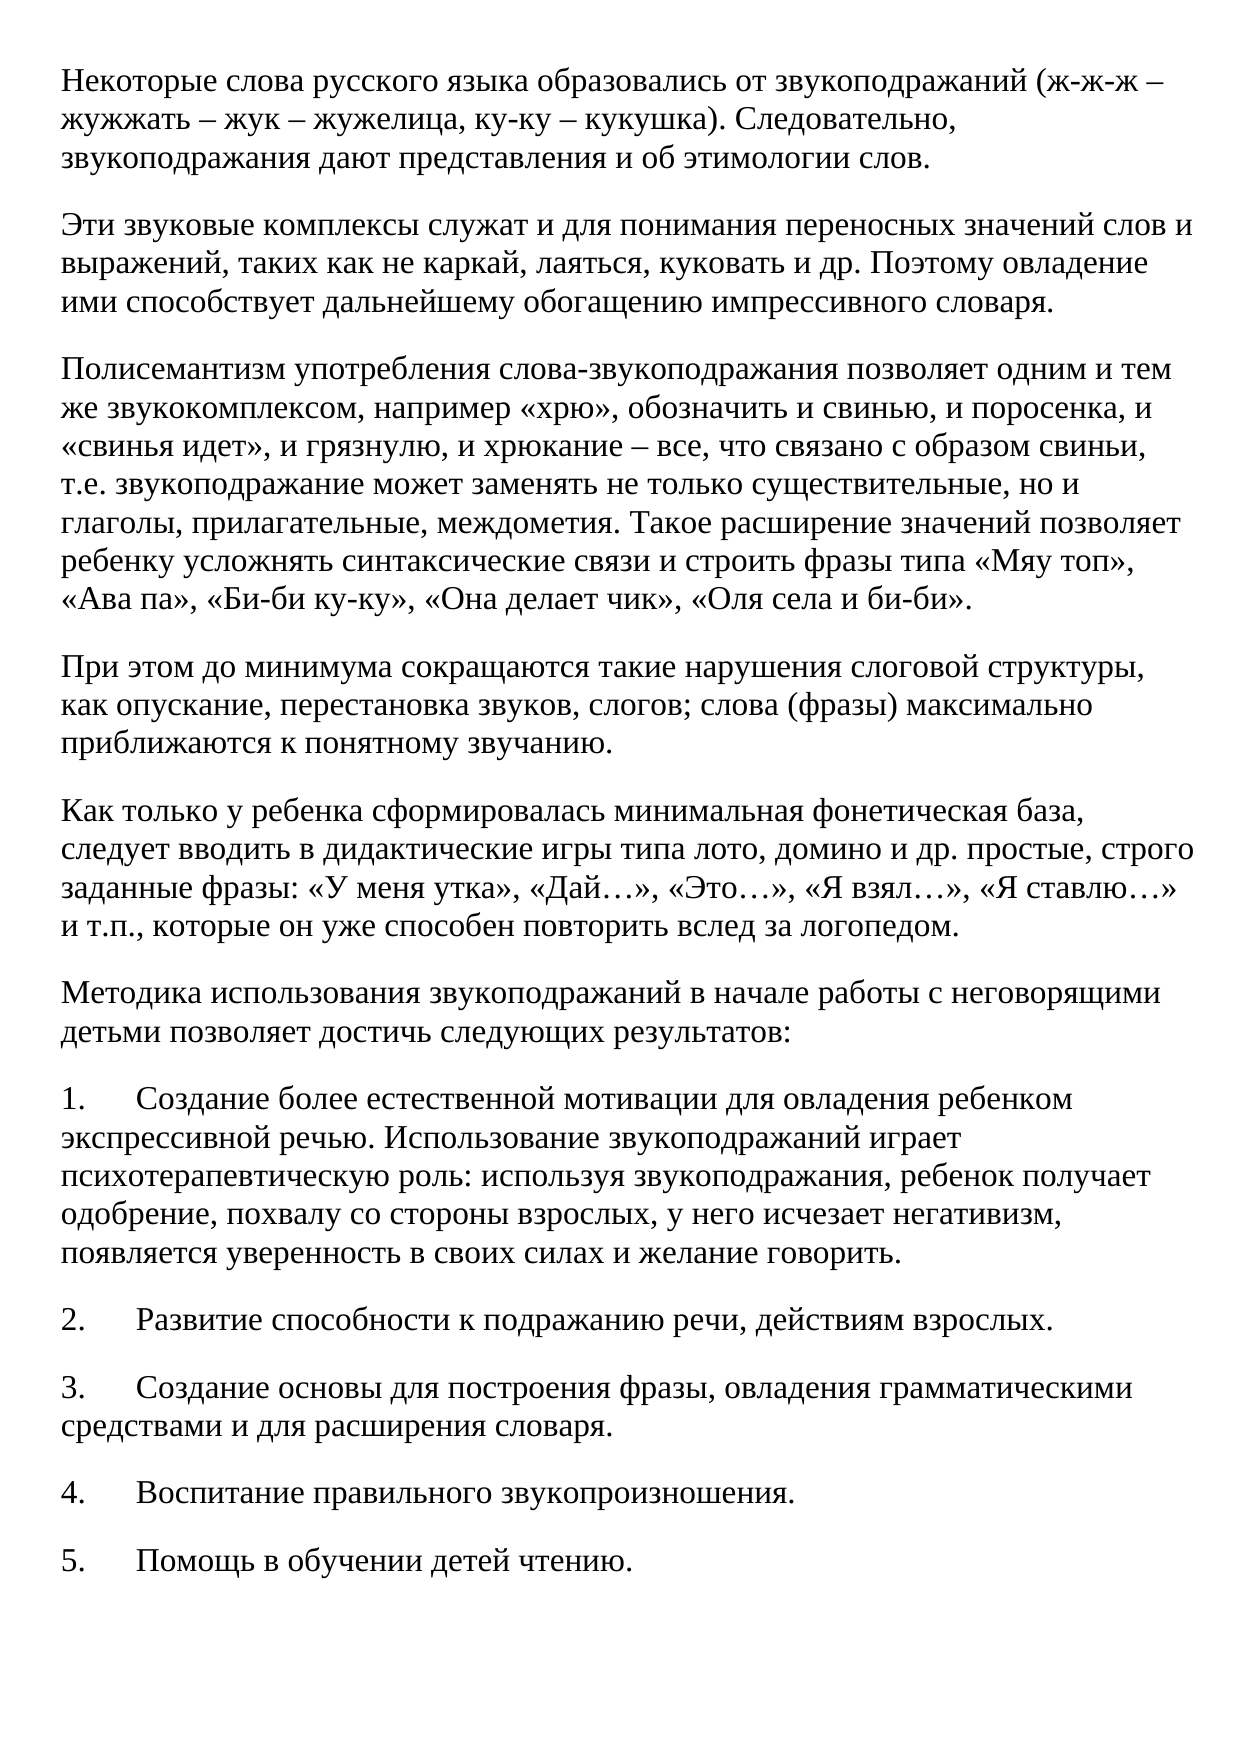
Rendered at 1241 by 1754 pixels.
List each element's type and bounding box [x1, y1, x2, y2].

table_header [59, 30, 1199, 1580]
